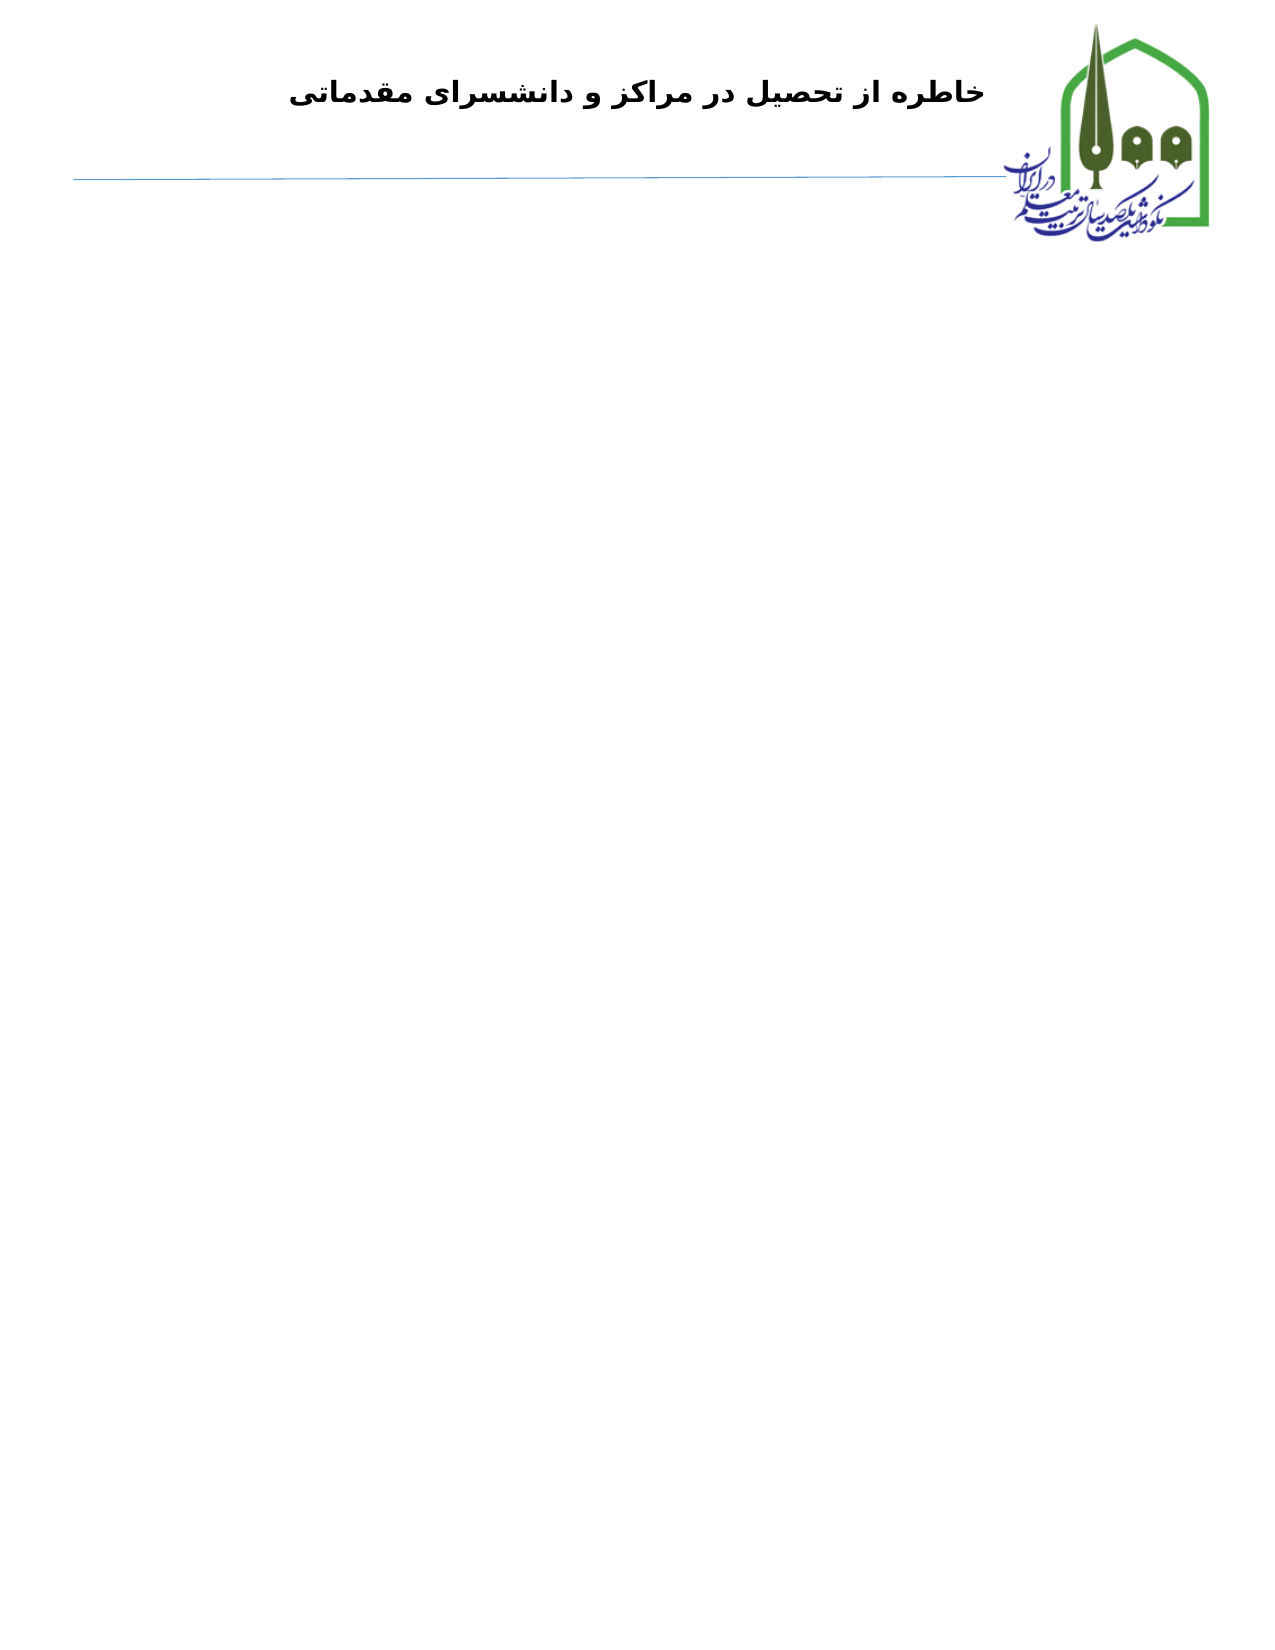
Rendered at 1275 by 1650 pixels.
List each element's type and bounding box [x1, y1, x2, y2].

picture [993, 23, 1214, 244]
